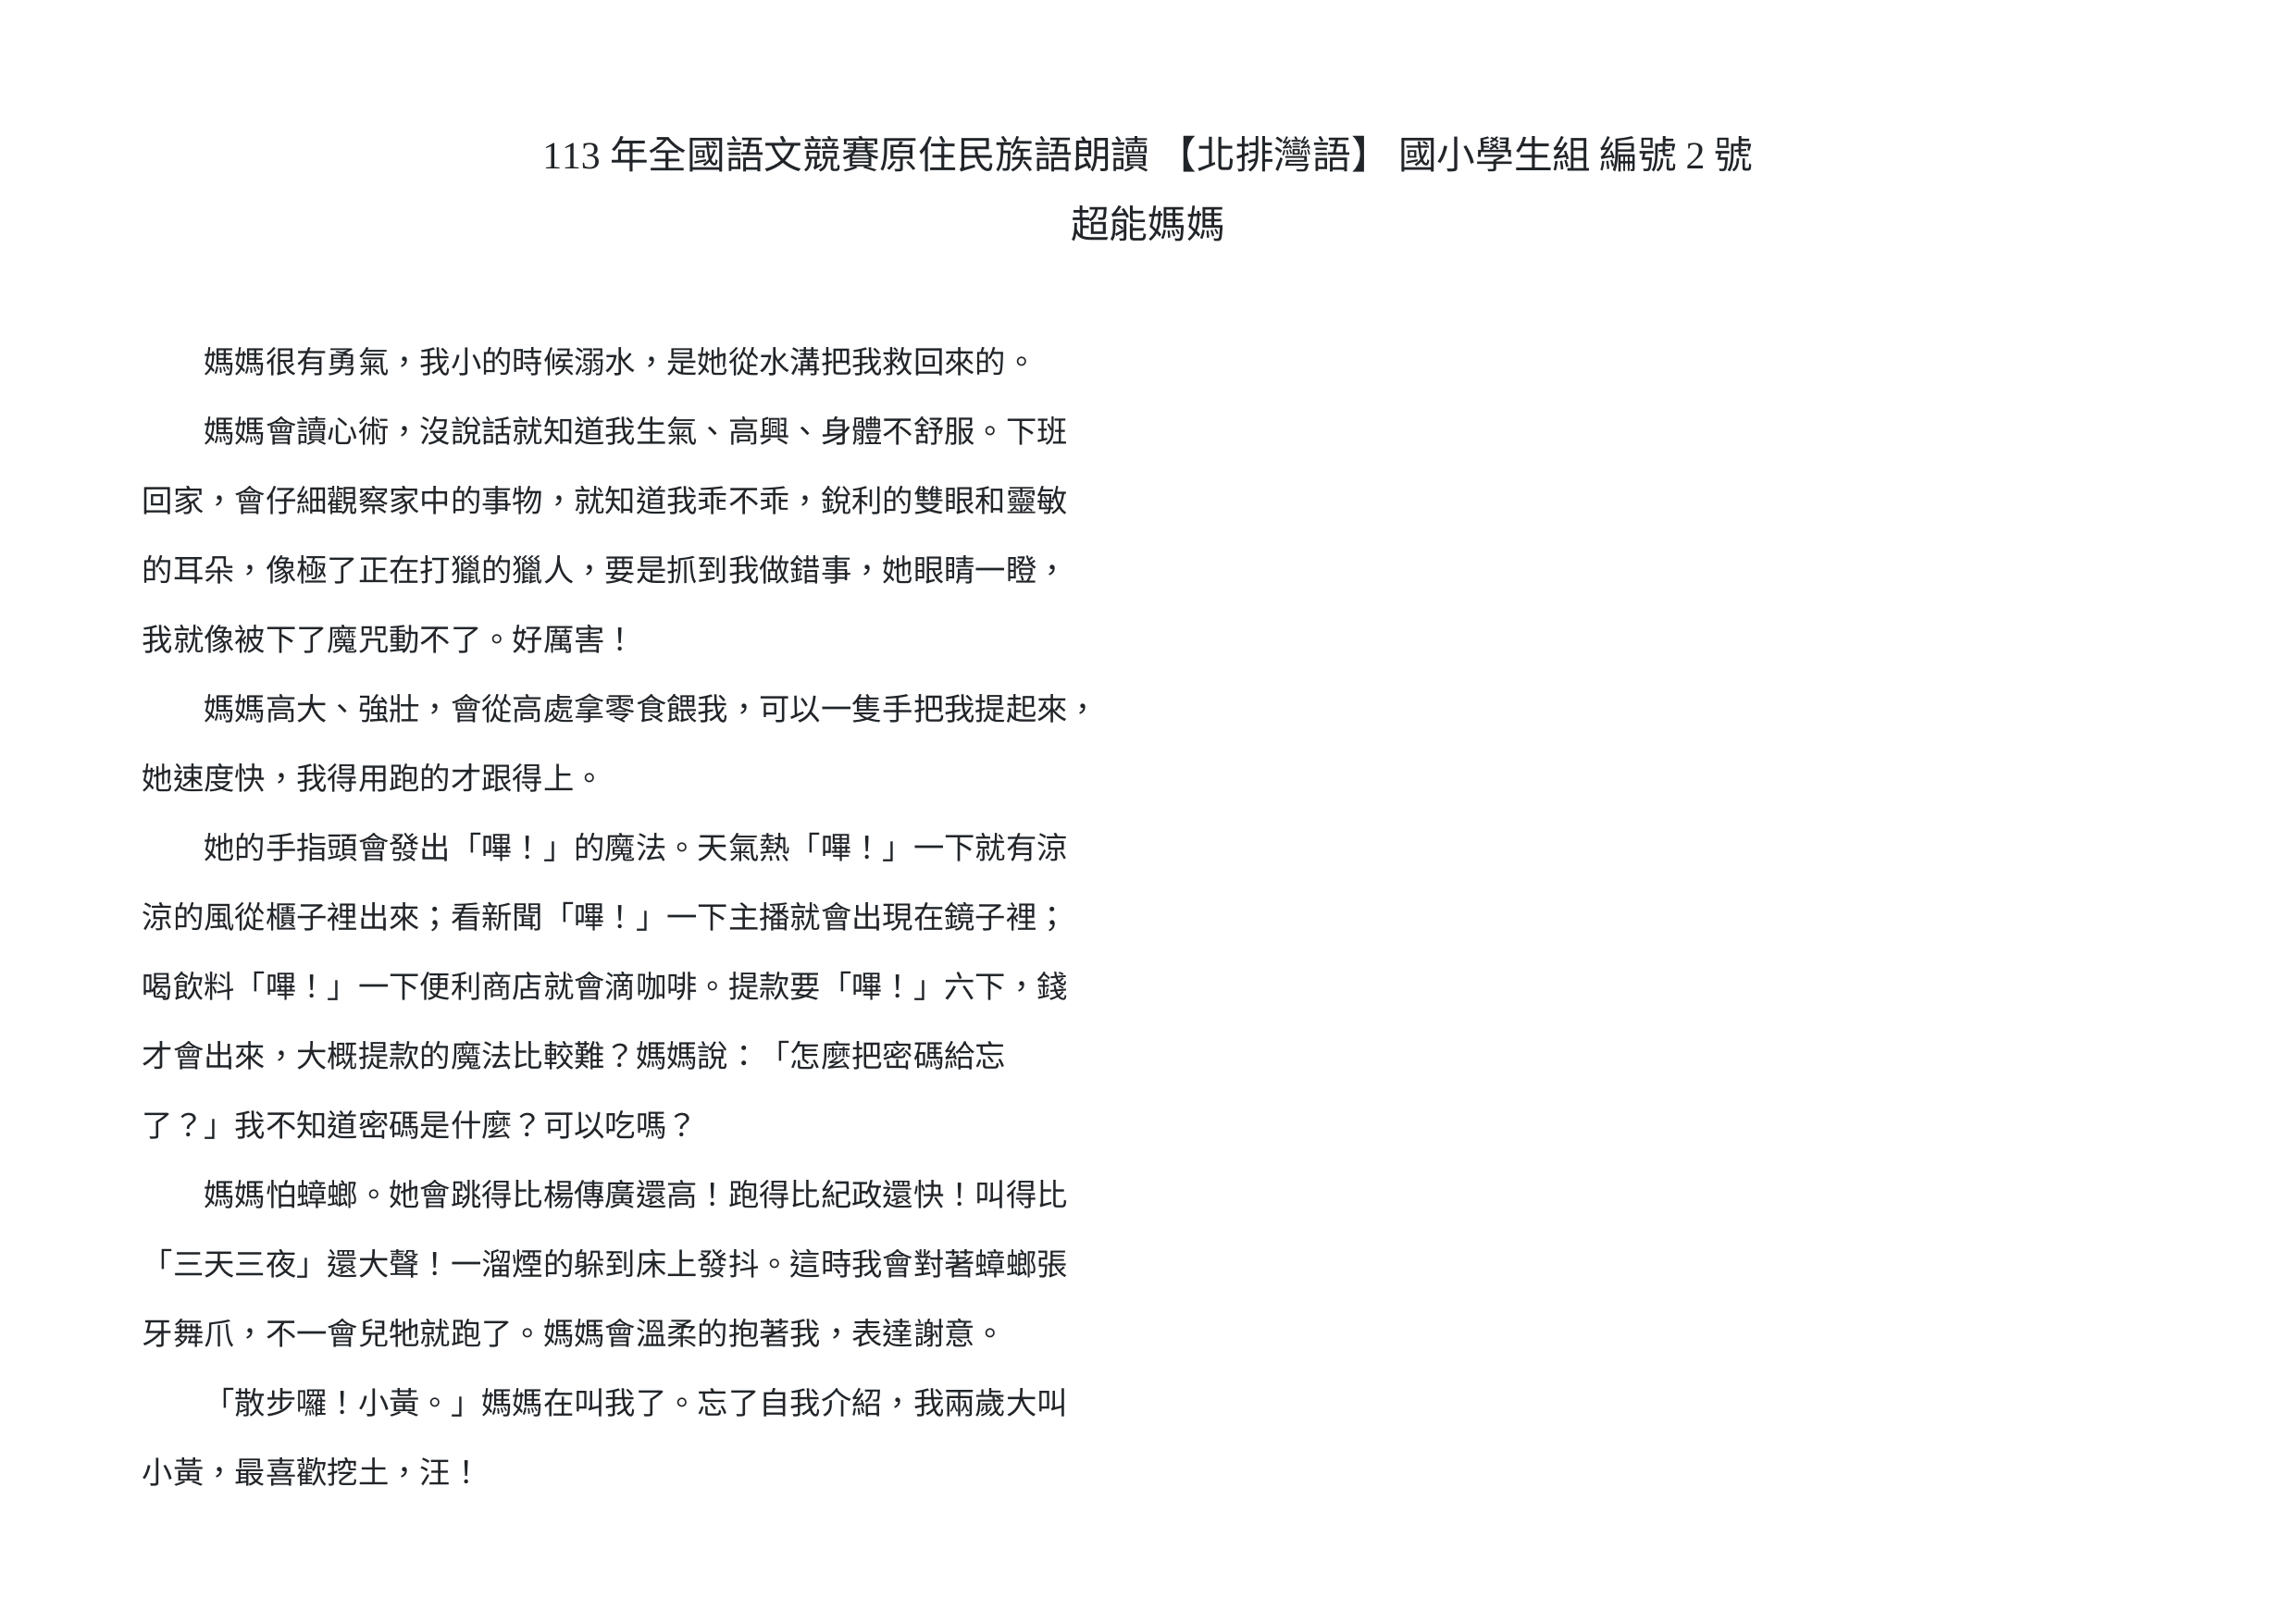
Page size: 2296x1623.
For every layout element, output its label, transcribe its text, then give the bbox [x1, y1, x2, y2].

text 超能媽媽 [142, 187, 2153, 256]
text 媽媽很有勇氣，我小的時候溺水，是她從水溝把我救回來的。 [142, 326, 1090, 395]
text 媽媽會讀心術，沒說話就知道我生氣、高興、身體不舒服。下班回家，會仔細觀察家中的事物，就知道我乖不乖，銳利的雙眼和靈敏的耳朵，像極了正在打獵的獵人，要是抓到我做錯事，她眼睛一瞪，我就像被下了魔咒動不了。好厲害！ [142, 395, 1090, 673]
text 她的手指頭會發出「嗶！」的魔法。天氣熱「嗶！」一下就有涼涼的風從櫃子裡出來；看新聞「嗶！」一下主播就會出現在鏡子裡；喝飲料「嗶！」一下便利商店就會滴咖啡。提款要「嗶！」六下，錢才會出來，大概提款的魔法比較難？媽媽說：「怎麼把密碼給忘了？」我不知道密碼是什麼？可以吃嗎？ [142, 812, 1090, 1158]
text 媽媽怕蟑螂。她會跳得比楊傳廣還高！跑得比紀政還快！叫得比「三天三夜」還大聲！一溜煙的躲到床上發抖。這時我會對著蟑螂張牙舞爪，不一會兒牠就跑了。媽媽會溫柔的抱著我，表達謝意。 [142, 1158, 1090, 1367]
text 媽媽高大、強壯，會從高處拿零食餵我，可以一隻手把我提起來，她速度快，我得用跑的才跟得上。 [142, 673, 1090, 812]
text 「散步囉！小黃。」媽媽在叫我了。忘了自我介紹，我兩歲大叫小黃，最喜歡挖土，汪！ [142, 1367, 1090, 1505]
text 113 年全國語文競賽原住民族語朗讀 【北排灣語】 國小學生組 編號 2 號 [142, 118, 2153, 187]
